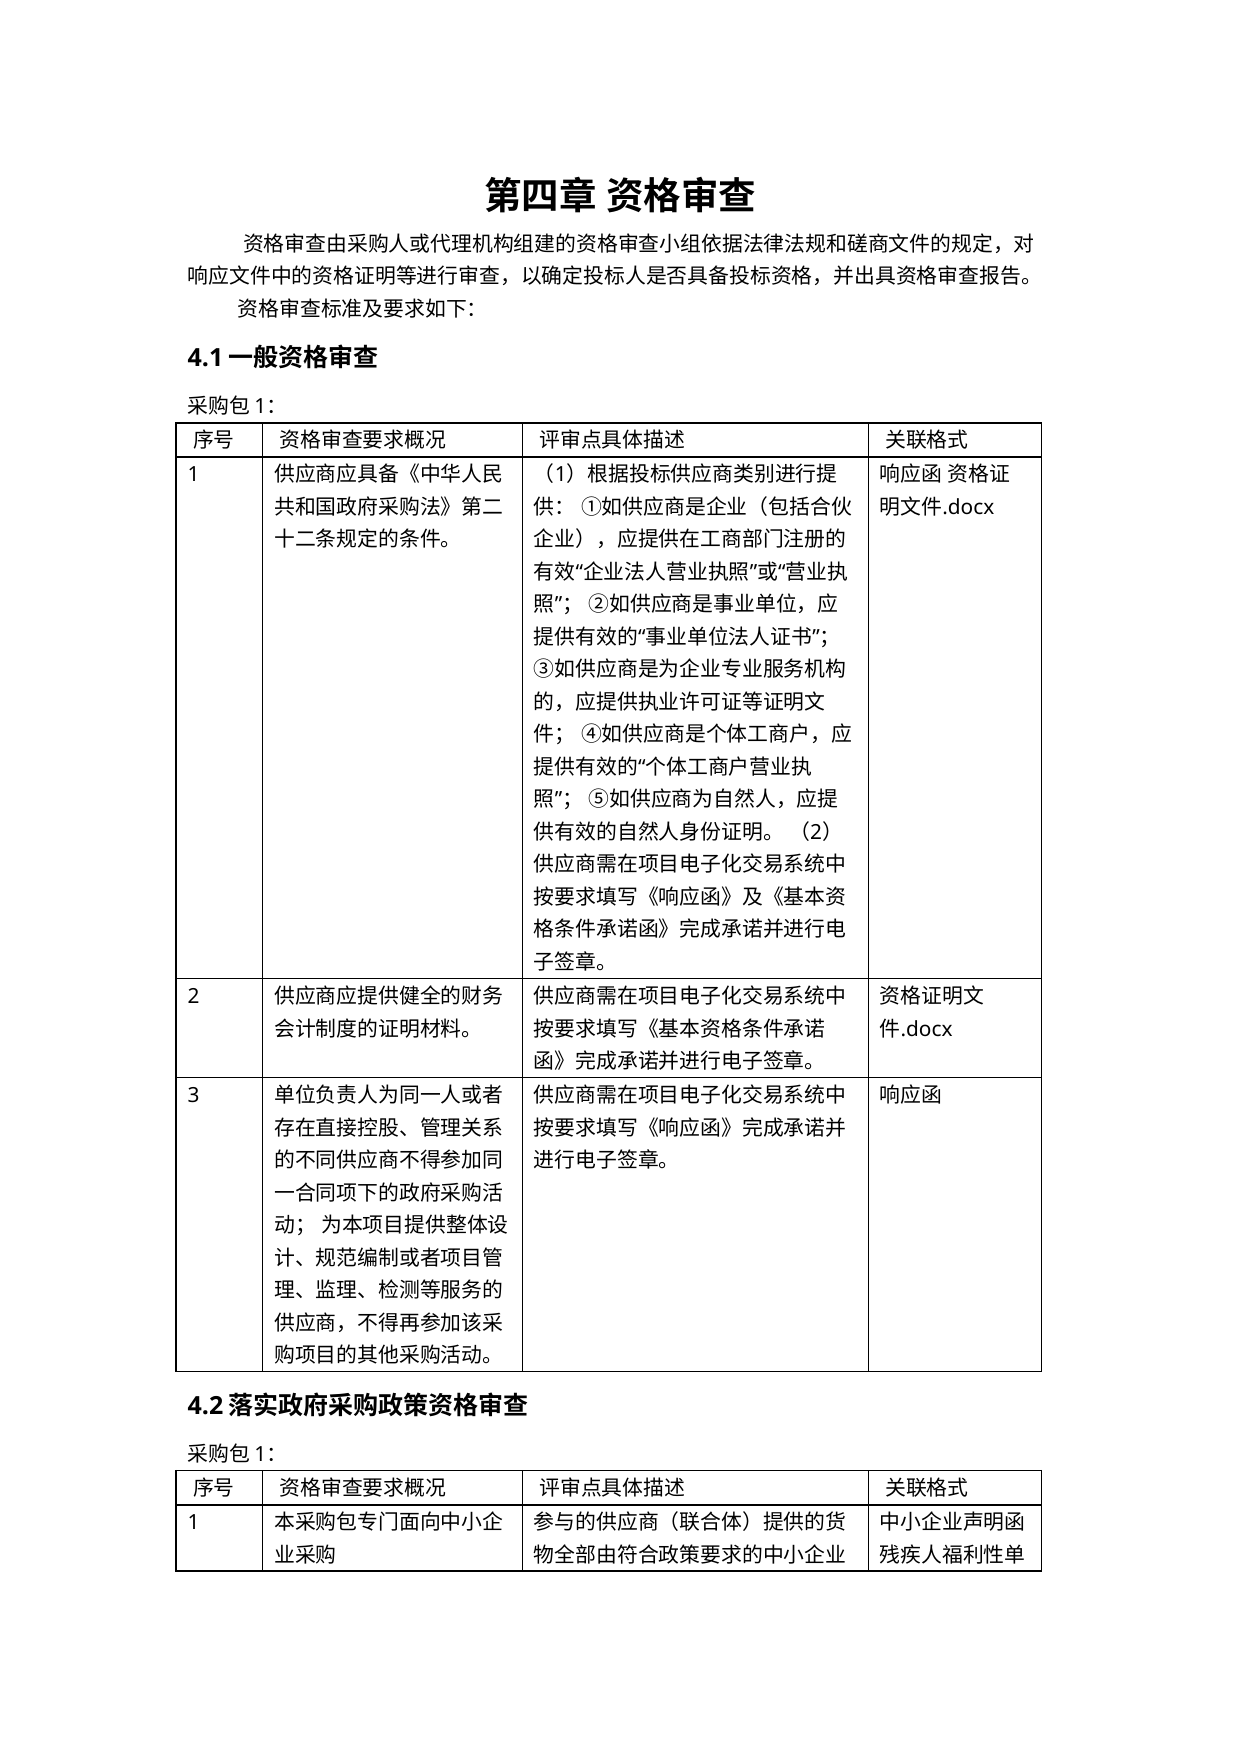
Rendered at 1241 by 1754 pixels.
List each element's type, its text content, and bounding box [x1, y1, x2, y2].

table_header 资格审查要求概况 [263, 1471, 522, 1504]
table_cell （1）根据投标供应商类别进行提供： ①如供应商是企业（包括合伙企业），应提供在工商部门注册的有效“企业法人营业执照”或“营业执照”； ②如供应商是事业单位，应提供有效的“事业单位法人证书”； ③如供应商是为企业专业服务机构的，应提供执业许可证等证明文件； ④如供应商是个体工商户，应提供有效的“个体工商户营业执照”； ⑤如供应商为自然人，应提供有效的自然人身份证明。 （2）供应商需在项目电子化交易系统中按要求填写《响应函》及《基本资格条件承诺函》完成承诺并进行电子签章。 [523, 458, 868, 978]
text 第四章 资格审查 [187, 162, 1053, 227]
text 采购包1： [187, 389, 1053, 422]
table_cell 本采购包专门面向中小企业采购 [263, 1506, 522, 1570]
table_header 序号 [177, 1471, 262, 1504]
table_cell 1 [177, 1506, 262, 1570]
table_cell 资格证明文件.docx [869, 979, 1041, 1077]
table_cell 供应商应提供健全的财务会计制度的证明材料。 [263, 979, 522, 1077]
text 4.2落实政府采购政策资格审查 [187, 1372, 1053, 1437]
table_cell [869, 1506, 1041, 1570]
table_cell 供应商应具备《中华人民共和国政府采购法》第二十二条规定的条件。 [263, 458, 522, 978]
table_cell 响应函 [869, 1078, 1041, 1371]
table_header 资格审查要求概况 [263, 424, 522, 456]
table_cell 单位负责人为同一人或者存在直接控股、管理关系的不同供应商不得参加同一合同项下的政府采购活动； 为本项目提供整体设计、规范编制或者项目管理、监理、检测等服务的供应商，不得再参加该采购项目的其他采购活动。 [263, 1078, 522, 1371]
text 资格审查由采购人或代理机构组建的资格审查小组依据法律法规和磋商文件的规定，对响应文件中的资格证明等进行审查，以确定投标人是否具备投标资格，并出具资格审查报告。 [187, 227, 1053, 292]
table_header 关联格式 [869, 1471, 1041, 1504]
table_cell 供应商需在项目电子化交易系统中按要求填写《响应函》完成承诺并进行电子签章。 [523, 1078, 868, 1371]
table_header 序号 [177, 424, 262, 456]
text 采购包1： [187, 1437, 1053, 1470]
table_cell 3 [177, 1078, 262, 1371]
text 4.1一般资格审查 [187, 324, 1053, 389]
text 资格审查标准及要求如下： [187, 292, 1053, 324]
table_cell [523, 1506, 868, 1570]
table_header 评审点具体描述 [523, 1471, 868, 1504]
table_cell 响应函 资格证明文件.docx [869, 458, 1041, 978]
table_cell 1 [177, 458, 262, 978]
table_header 评审点具体描述 [523, 424, 868, 456]
table_cell 供应商需在项目电子化交易系统中按要求填写《基本资格条件承诺函》完成承诺并进行电子签章。 [523, 979, 868, 1077]
table_cell 2 [177, 979, 262, 1077]
table_header 关联格式 [869, 424, 1041, 456]
